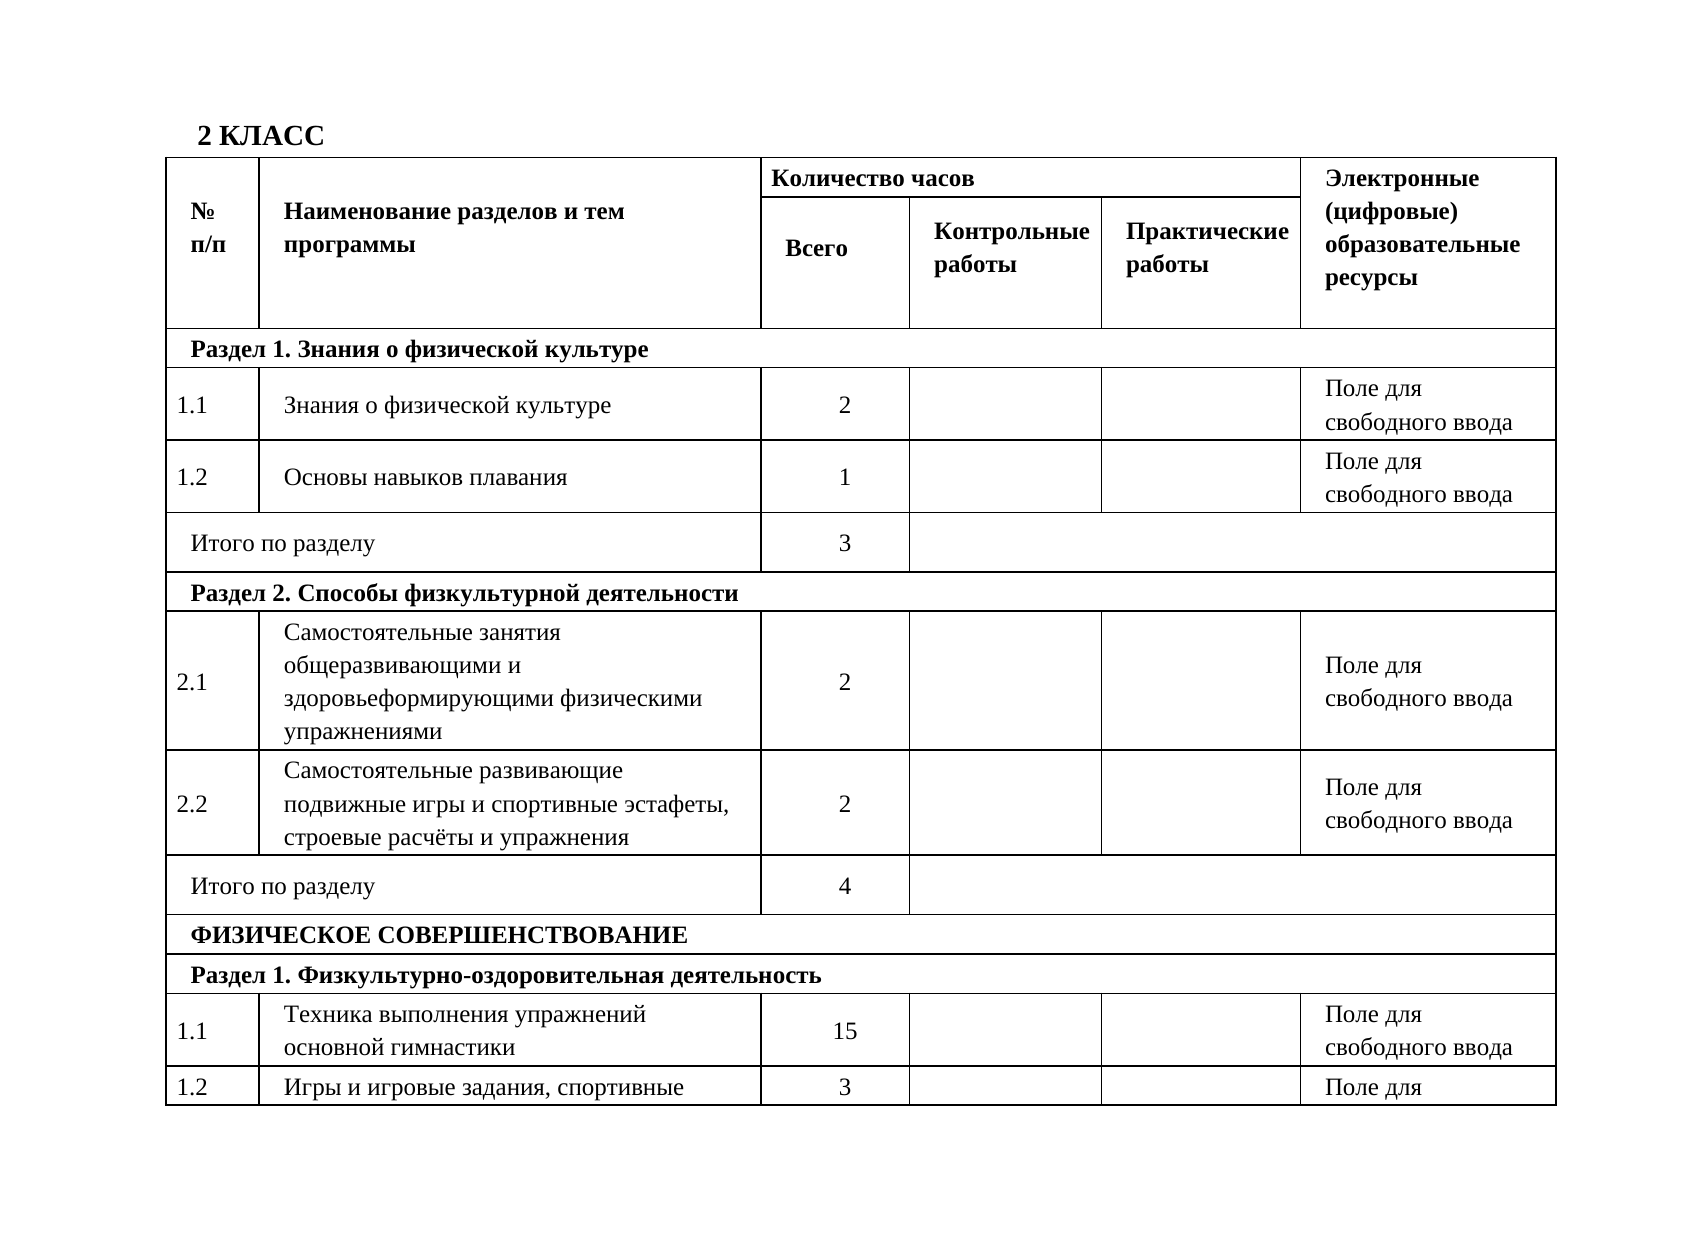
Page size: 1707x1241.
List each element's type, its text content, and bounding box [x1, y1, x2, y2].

table_cell Всего [762, 198, 909, 327]
table_cell 3 [762, 513, 909, 571]
table_cell Знания о физической культуре [260, 368, 760, 439]
table_cell [910, 368, 1101, 439]
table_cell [260, 1067, 760, 1104]
table_cell [910, 856, 1555, 914]
table_cell Поле для свободного ввода [1301, 612, 1555, 749]
table_cell [910, 751, 1101, 854]
table_cell 2.2 [167, 751, 258, 854]
table_cell 2.1 [167, 612, 258, 749]
table_cell 2 [762, 612, 909, 749]
table_cell Контрольные работы [910, 198, 1101, 327]
table_cell Техника выполнения упражнений основной гимнастики [260, 994, 760, 1065]
table_cell 1.1 [167, 994, 258, 1065]
table_header Количество часов [762, 158, 1300, 196]
text 2 КЛАСС [190, 118, 1618, 152]
table_cell Поле для свободного ввода [1301, 441, 1555, 512]
table_cell [910, 612, 1101, 749]
table_cell Практические работы [1102, 198, 1300, 327]
table_cell [1102, 1067, 1300, 1104]
table_header Наименование разделов и тем программы [260, 158, 760, 327]
table_cell [1102, 994, 1300, 1065]
table_cell Итого по разделу [167, 513, 760, 571]
table_cell Раздел 1. Физкультурно-оздоровительная деятельность [167, 955, 1555, 992]
table_cell [1102, 441, 1300, 512]
table_cell Итого по разделу [167, 856, 760, 914]
table_cell 2 [762, 751, 909, 854]
table_cell 15 [762, 994, 909, 1065]
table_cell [1301, 1067, 1555, 1104]
table_cell 1.1 [167, 368, 258, 439]
table_cell [910, 513, 1555, 571]
table_cell Поле для свободного ввода [1301, 751, 1555, 854]
table_cell 3 [762, 1067, 909, 1104]
table_cell Самостоятельные развивающие подвижные игры и спортивные эстафеты, строевые расчёты и упражнения [260, 751, 760, 854]
table_cell 4 [762, 856, 909, 914]
table_cell ФИЗИЧЕСКОЕ СОВЕРШЕНСТВОВАНИЕ [167, 915, 1555, 953]
table_cell [1102, 751, 1300, 854]
table_cell 1.2 [167, 1067, 258, 1104]
table_cell [910, 994, 1101, 1065]
table_header Электронные (цифровые) образовательные ресурсы [1301, 158, 1555, 327]
table_cell [910, 1067, 1101, 1104]
table_cell Основы навыков плавания [260, 441, 760, 512]
table_header № п/п [167, 158, 258, 327]
table_cell [1102, 368, 1300, 439]
table_cell Самостоятельные занятия общеразвивающими и здоровьеформирующими физическими упражнениями [260, 612, 760, 749]
table_cell 2 [762, 368, 909, 439]
table_cell [1102, 612, 1300, 749]
table_cell [910, 441, 1101, 512]
table_cell 1 [762, 441, 909, 512]
table_cell Поле для свободного ввода [1301, 368, 1555, 439]
table_cell Раздел 2. Способы физкультурной деятельности [167, 573, 1555, 610]
table_cell Поле для свободного ввода [1301, 994, 1555, 1065]
table_cell Раздел 1. Знания о физической культуре [167, 329, 1555, 367]
table_cell 1.2 [167, 441, 258, 512]
